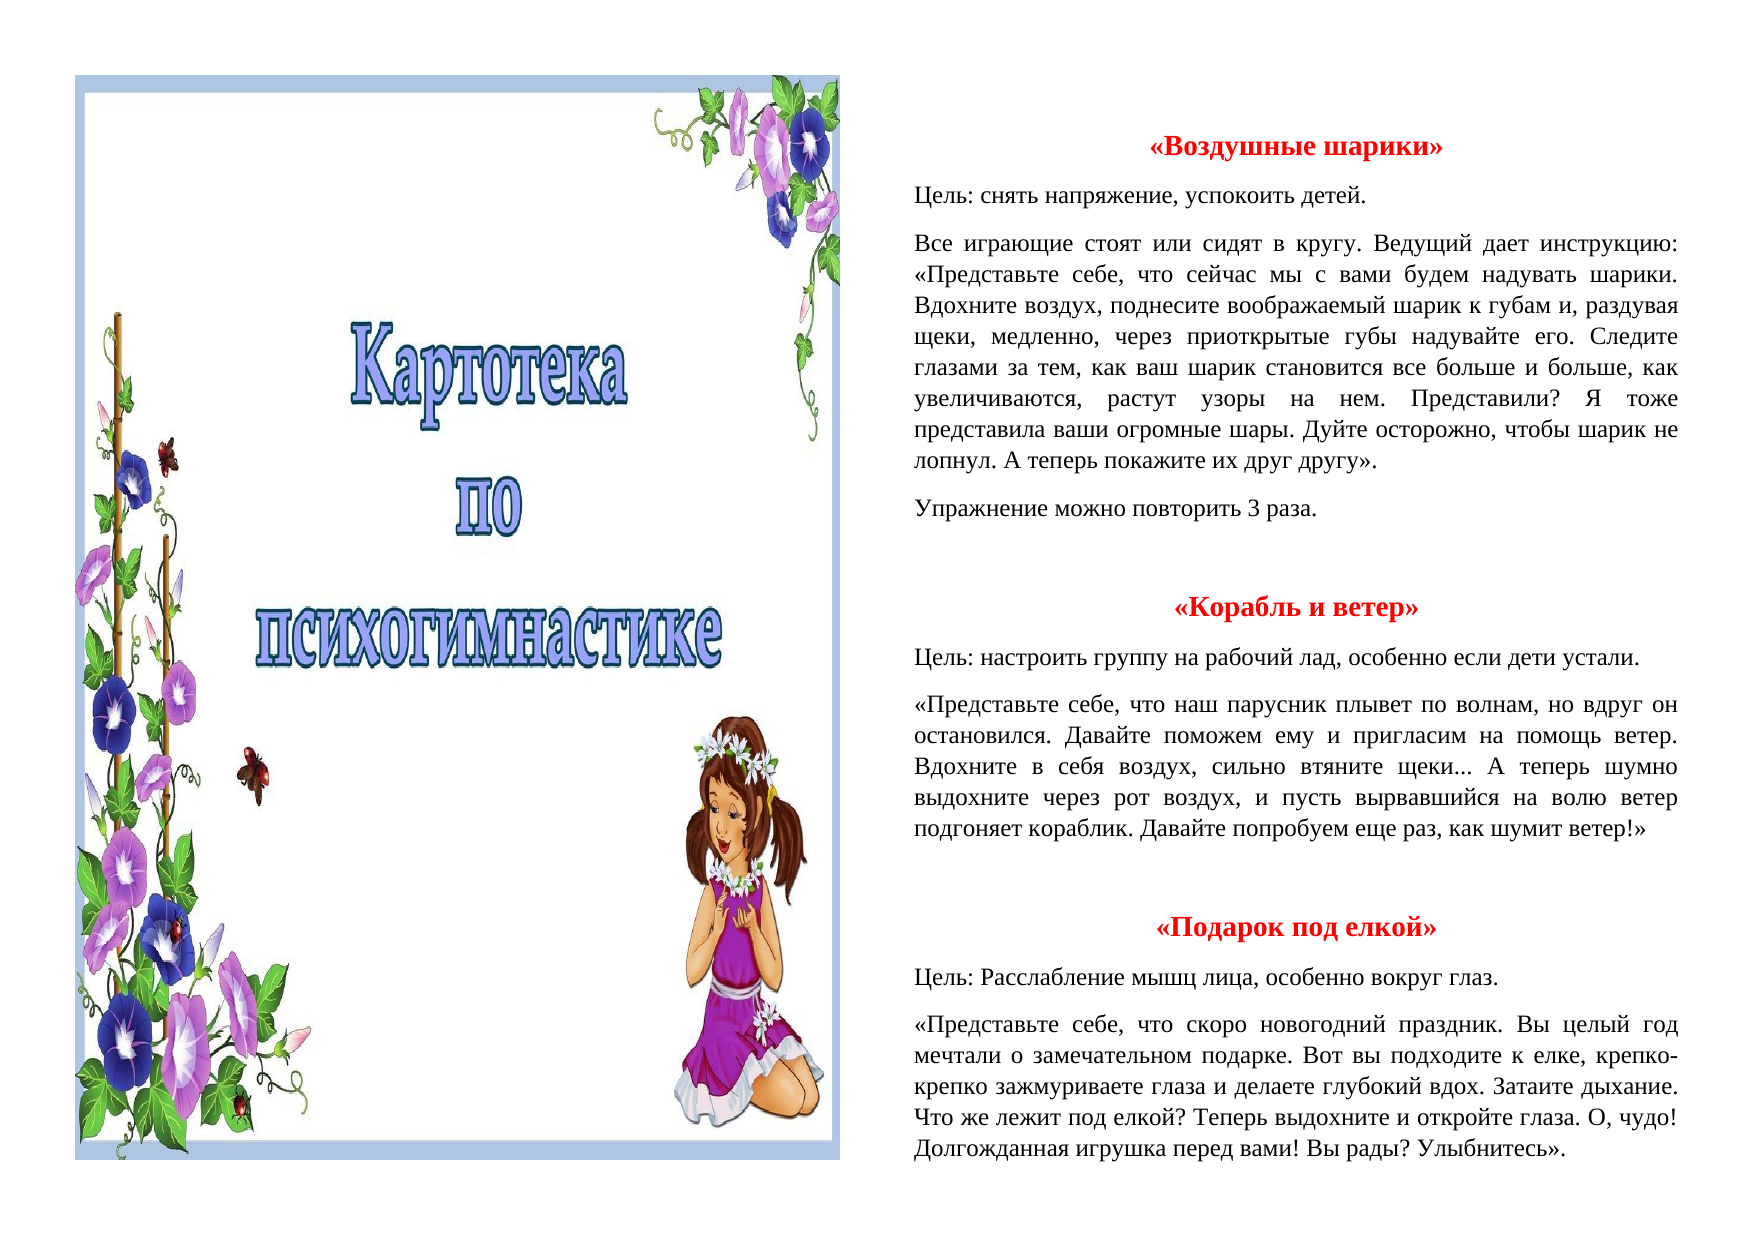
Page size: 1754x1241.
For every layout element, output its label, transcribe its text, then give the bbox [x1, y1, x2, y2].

text Все играющие стоят или сидят в кругу. Ведущий дает инструкцию: «Представьте себе, что сейчас мы с вами будем надувать шарики. Вдохните воздух, поднесите воображаемый шарик к губам и, раздувая щеки, медленно, через приоткрытые губы надувайте его. Следите глазами за тем, как ваш шарик становится все больше и больше, как увеличиваются, растут узоры на нем. Представили? Я тоже представила ваши огромные шары. Дуйте осторожно, чтобы шарик не лопнул. А теперь покажите их друг другу». [914, 228, 1679, 474]
text Цель: настроить группу на рабочий лад, особенно если дети устали. [914, 642, 1679, 670]
text «Корабль и ветер» [914, 589, 1679, 622]
text Цель: Расслабление мышц лица, особенно вокруг глаз. [914, 962, 1679, 990]
text Цель: снять напряжение, успокоить детей. [914, 181, 1679, 209]
text «Представьте себе, что наш парусник плывет по волнам, но вдруг он остановился. Давайте поможем ему и пригласим на помощь ветер. Вдохните в себя воздух, сильно втяните щеки... А теперь шумно выдохните через рот воздух, и пусть вырвавшийся на волю ветер подгоняет кораблик. Давайте попробуем еще раз, как шумит ветер!» [914, 689, 1679, 842]
text Упражнение можно повторить 3 раза. [914, 493, 1679, 522]
text «Воздушные шарики» [914, 128, 1679, 161]
picture [75, 75, 840, 1160]
text «Представьте себе, что скоро новогодний праздник. Вы целый год мечтали о замечательном подарке. Вот вы подходите к елке, крепко-крепко зажмуриваете глаза и делаете глубокий вдох. Затаите дыхание. Что же лежит под елкой? Теперь выдохните и откройте глаза. О, чудо! Долгожданная игрушка перед вами! Вы рады? Улыбнитесь». [914, 1009, 1679, 1162]
text «Подарок под елкой» [914, 909, 1679, 942]
